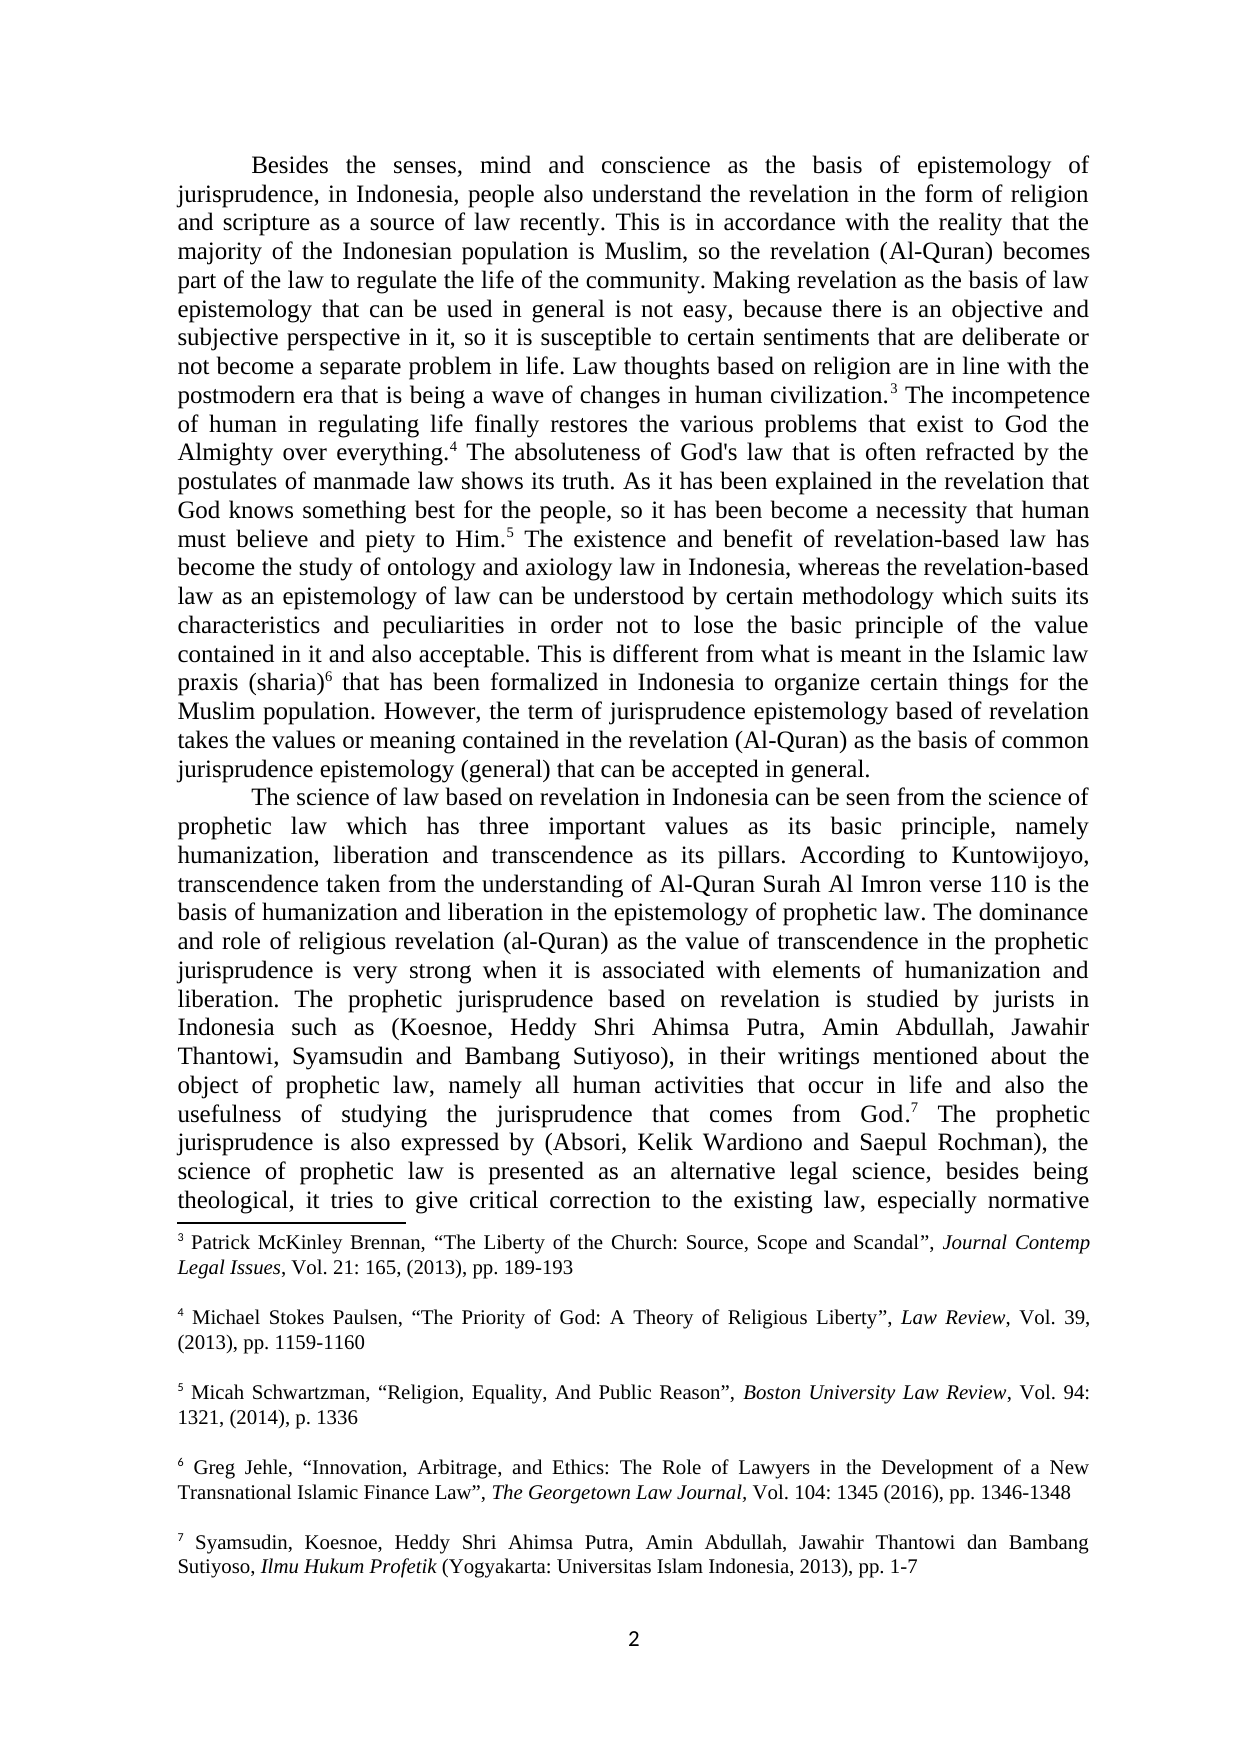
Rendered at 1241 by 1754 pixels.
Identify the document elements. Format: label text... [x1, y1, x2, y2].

text Besides the senses, mind and conscience as the basis of epistemology of jurisprudence, in Indonesia, people also understand the revelation in the form of religion and scripture as a source of law recently. This is in accordance with the reality that the majority of the Indonesian population is Muslim, so the revelation (Al-Quran) becomes part of the law to regulate the life of the community. Making revelation as the basis of law epistemology that can be used in general is not easy, because there is an objective and subjective perspective in it, so it is susceptible to certain sentiments that are deliberate or not become a separate problem in life. Law thoughts based on religion are in line with the postmodern era that is being a wave of changes in human civilization. The incompetence of human in regulating life finally restores the various problems that exist to God the Almighty over everything. The absoluteness of God's law that is often refracted by the postulates of manmade law shows its truth. As it has been explained in the revelation that God knows something best for the people, so it has been become a necessity that human must believe and piety to Him. The existence and benefit of revelation-based law has become the study of ontology and axiology law in Indonesia, whereas the revelation-based law as an epistemology of law can be understood by certain methodology which suits its characteristics and peculiarities in order not to lose the basic principle of the value contained in it and also acceptable. This is different from what is meant in the Islamic law praxis (sharia) that has been formalized in Indonesia to organize certain things for the Muslim population. However, the term of jurisprudence epistemology based of revelation takes the values or meaning contained in the revelation (Al-Quran) as the basis of common jurisprudence epistemology (general) that can be accepted in general. [177, 150, 1090, 782]
text The science of law based on revelation in Indonesia can be seen from the science of prophetic law which has three important values as its basic principle, namely humanization, liberation and transcendence as its pillars. According to Kuntowijoyo, transcendence taken from the understanding of Al-Quran Surah Al Imron verse 110 is the basis of humanization and liberation in the epistemology of prophetic law. The dominance and role of religious revelation (al-Quran) as the value of transcendence in the prophetic jurisprudence is very strong when it is associated with elements of humanization and liberation. The prophetic jurisprudence based on revelation is studied by jurists in Indonesia such as (Koesnoe, Heddy Shri Ahimsa Putra, Amin Abdullah, Jawahir Thantowi, Syamsudin and Bambang Sutiyoso), in their writings mentioned about the object of prophetic law, namely all human activities that occur in life and also the usefulness of studying the jurisprudence that comes from God. The prophetic jurisprudence is also expressed by (Absori, Kelik Wardiono and Saepul Rochman), the science of prophetic law is presented as an alternative legal science, besides being theological, it tries to give critical correction to the existing law, especially normative positivistik. There is also a criticism of jurisprudence that is not supported by religious basis, such as criticism of non-systematic law. So that the prophetic jurisprudence appears more firmly with the main base of the revelation of Al-Qur’an. Furthermore, the epistemology of prophetic jurisprudence is specifically discussed by Kelik Wardiono by using the concept of Kuntowijoyo, in his view Al-Qur’an is a revelation that can be transformed into the jurisprudence. The need to understand the Divine values whose truths can be objectified and explained scientifically. If tracing the prophetic jurisprudence based on revelation (al-Quran) in Indonesia, it has inspiration from Islamic thoughts abroad, such as; Danah Zohar and Ian Marshal on the importance of spiritual intelligence, M. Abed al-Jabiri about bayani-burhani-irfani as a typical Islamic reason in Arab, and Syed Muhammad Naquib al-Attas about the Islamization of science. [177, 782, 1090, 1214]
